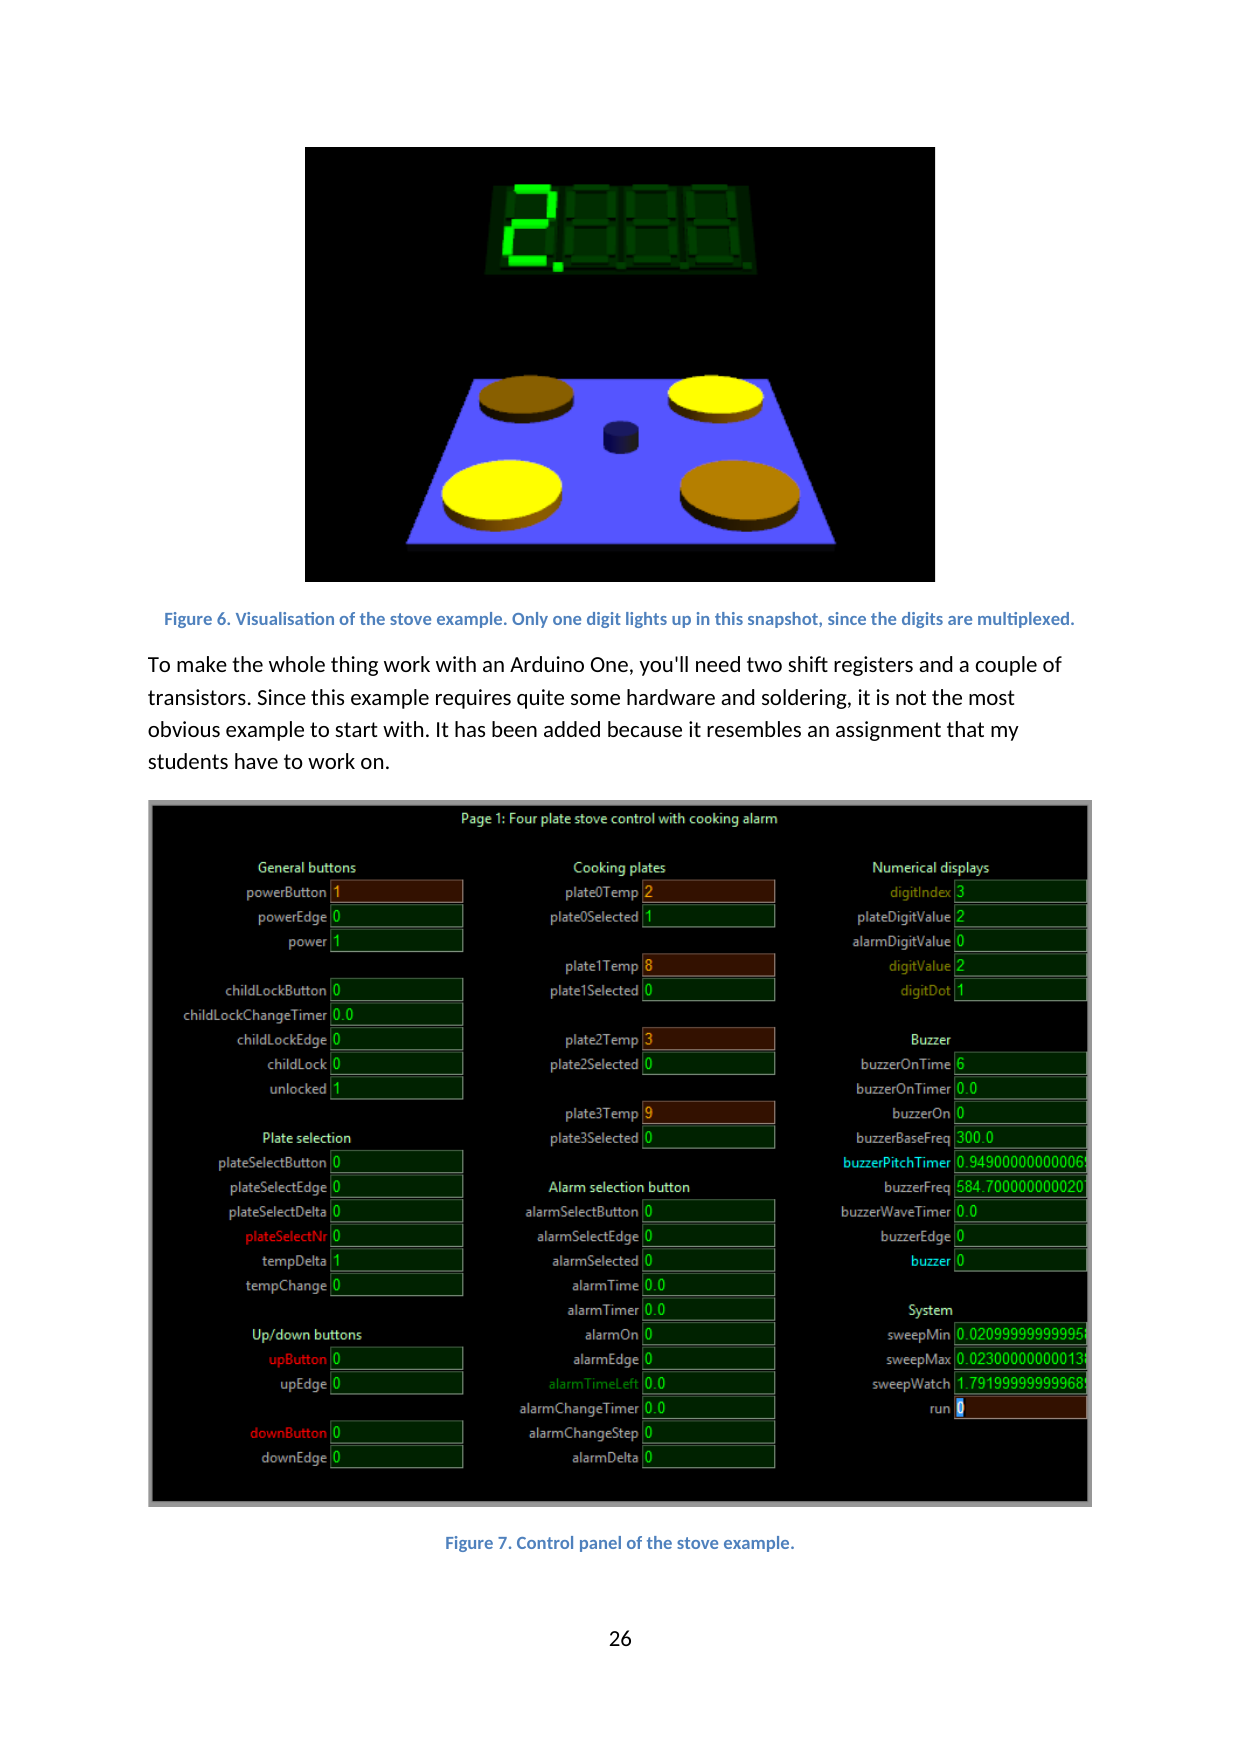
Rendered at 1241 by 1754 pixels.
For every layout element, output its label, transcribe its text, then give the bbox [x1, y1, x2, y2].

picture [305, 147, 936, 582]
text To make the whole thing work with an Arduino One, you'll need two shift registers and a couple of transistors. Since this example requires quite some hardware and soldering, it is not the most obvious example to start with. It has been added because it resembles an assignment that my students have to work on. [148, 651, 1093, 775]
picture [148, 800, 1092, 1507]
text Figure 7. Control panel of the stove example. [148, 1532, 1093, 1554]
text Figure 6. Visualisation of the stove example. Only one digit lights up in this snapshot, since the digits are multiplexed. [148, 607, 1093, 630]
